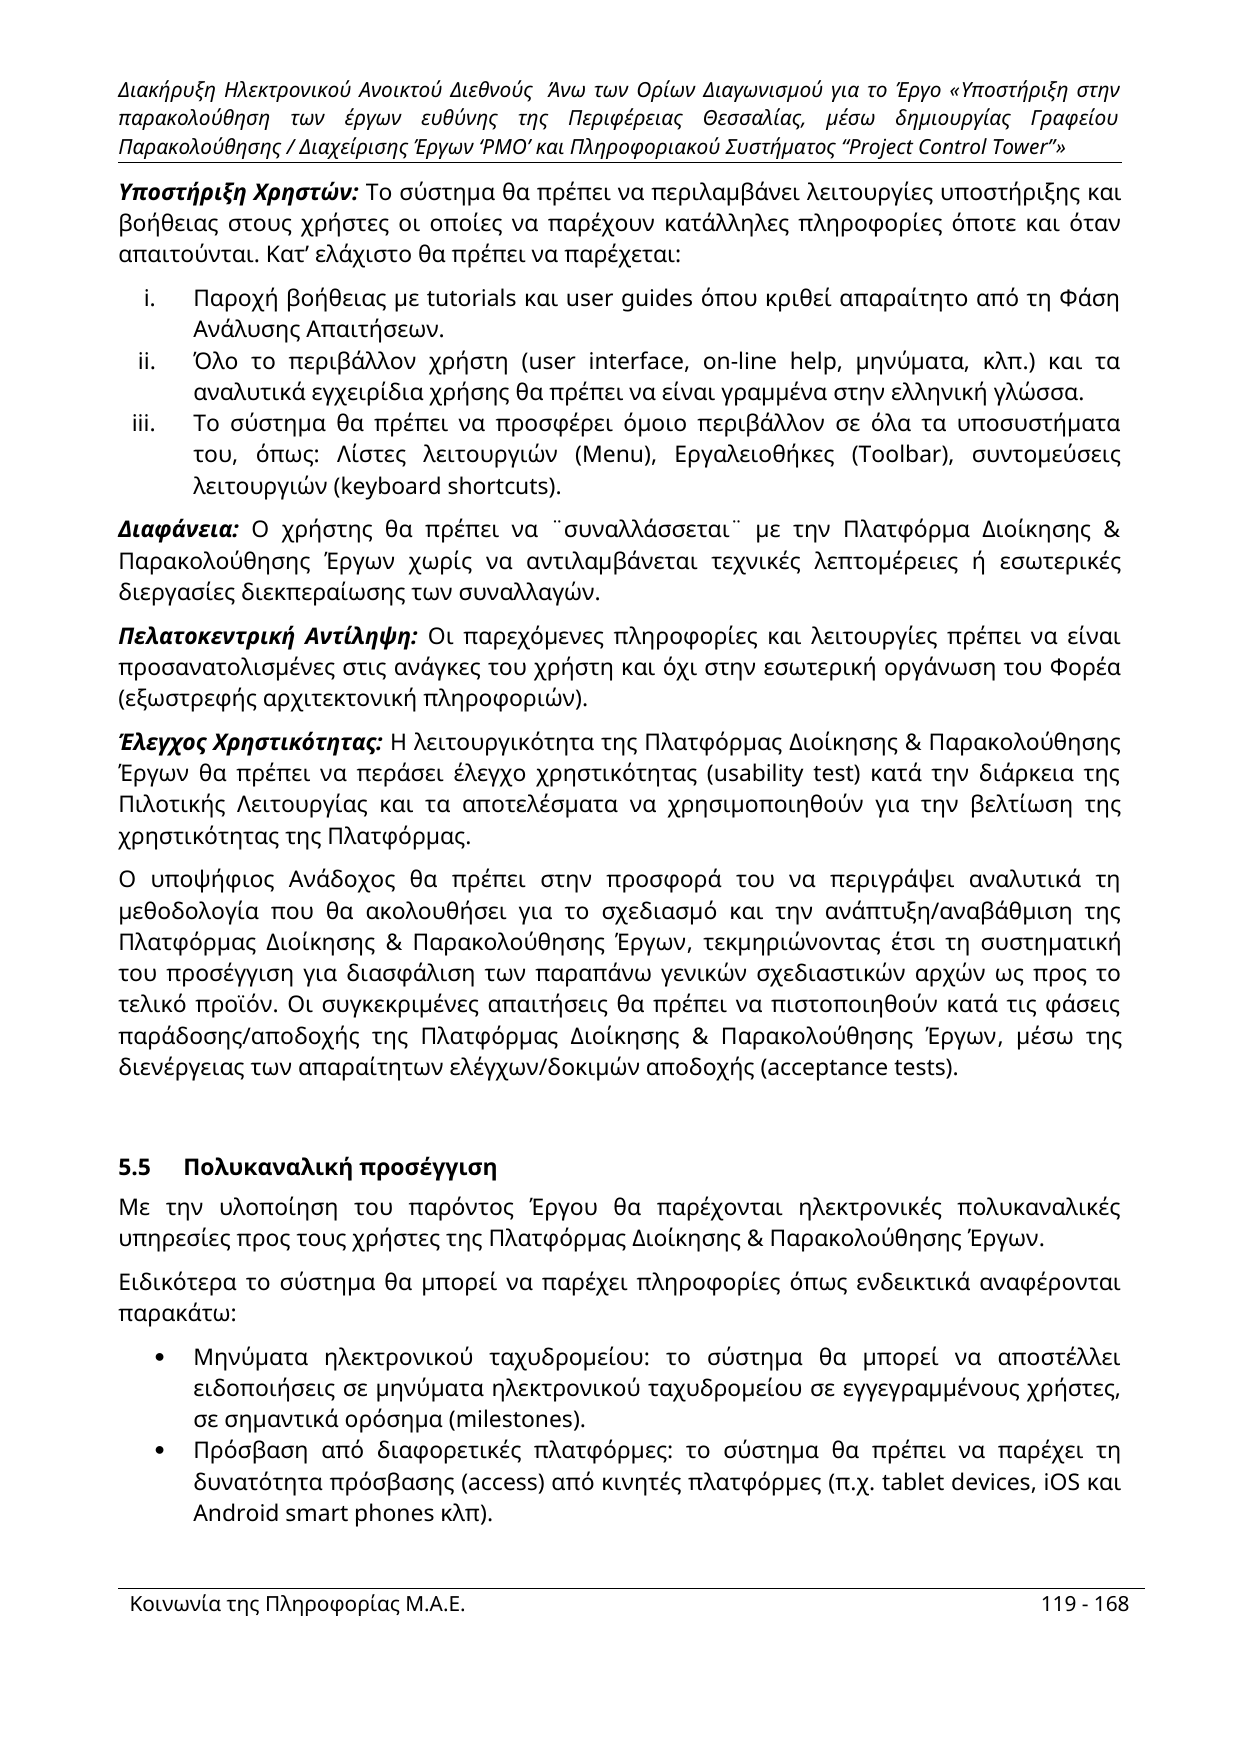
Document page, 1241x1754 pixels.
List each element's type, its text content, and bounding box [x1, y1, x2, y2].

text Με την υλοποίηση του παρόντος Έργου θα παρέχονται ηλεκτρονικές πολυκαναλικές υπηρεσίες προς τους χρήστες της Πλατφόρμας Διοίκησης & Παρακολούθησης Έργων. [118, 1191, 1122, 1253]
text Πελατοκεντρική Αντίληψη: Οι παρεχόμενες πληροφορίες και λειτουργίες πρέπει να είναι προσανατολισμένες στις ανάγκες του χρήστη και όχι στην εσωτερική οργάνωση του Φορέα (εξωστρεφής αρχιτεκτονική πληροφοριών). [118, 620, 1122, 713]
text Μηνύματα ηλεκτρονικού ταχυδρομείου: το σύστημα θα μπορεί να αποστέλλει ειδοποιήσεις σε μηνύματα ηλεκτρονικού ταχυδρομείου σε εγγεγραμμένους χρήστες, σε σημαντικά ορόσημα (milestones). [156, 1341, 1122, 1434]
text Διαφάνεια: Ο χρήστης θα πρέπει να ¨συναλλάσσεται¨ με την Πλατφόρμα Διοίκησης & Παρακολούθησης Έργων χωρίς να αντιλαμβάνεται τεχνικές λεπτομέρειες ή εσωτερικές διεργασίες διεκπεραίωσης των συναλλαγών. [118, 513, 1122, 607]
text Υποστήριξη Χρηστών: Το σύστημα θα πρέπει να περιλαμβάνει λειτουργίες υποστήριξης και βοήθειας στους χρήστες οι οποίες να παρέχουν κατάλληλες πληροφορίες όποτε και όταν απαιτούνται. Κατ’ ελάχιστο θα πρέπει να παρέχεται: [118, 176, 1122, 270]
text Έλεγχος Χρηστικότητας: Η λειτουργικότητα της Πλατφόρμας Διοίκησης & Παρακολούθησης Έργων θα πρέπει να περάσει έλεγχο χρηστικότητας (usability test) κατά την διάρκεια της Πιλοτικής Λειτουργίας και τα αποτελέσματα να χρησιμοποιηθούν για την βελτίωση της χρηστικότητας της Πλατφόρμας. [118, 726, 1122, 851]
text Ο υποψήφιος Ανάδοχος θα πρέπει στην προσφορά του να περιγράψει αναλυτικά τη μεθοδολογία που θα ακολουθήσει για το σχεδιασμό και την ανάπτυξη/αναβάθμιση της Πλατφόρμας Διοίκησης & Παρακολούθησης Έργων, τεκμηριώνοντας έτσι τη συστηματική του προσέγγιση για διασφάλιση των παραπάνω γενικών σχεδιαστικών αρχών ως προς το τελικό προϊόν. Οι συγκεκριμένες απαιτήσεις θα πρέπει να πιστοποιηθούν κατά τις φάσεις παράδοσης/αποδοχής της Πλατφόρμας Διοίκησης & Παρακολούθησης Έργων, μέσω της διενέργειας των απαραίτητων ελέγχων/δοκιμών αποδοχής (acceptance tests). [118, 863, 1122, 1082]
list Όλο το περιβάλλον χρήστη (user interface, on-line help, μηνύματα, κλπ.) και τα αναλυτικά εγχειρίδια χρήσης θα πρέπει να είναι γραμμένα στην ελληνική γλώσσα. [156, 345, 1122, 407]
text Πρόσβαση από διαφορετικές πλατφόρμες: το σύστημα θα πρέπει να παρέχει τη δυνατότητα πρόσβασης (access) από κινητές πλατφόρμες (π.χ. tablet devices, iOS και Android smart phones κλπ). [156, 1434, 1122, 1528]
text Ειδικότερα το σύστημα θα μπορεί να παρέχει πληροφορίες όπως ενδεικτικά αναφέρονται παρακάτω: [118, 1266, 1122, 1328]
list Παροχή βοήθειας με tutorials και user guides όπου κριθεί απαραίτητο από τη Φάση Ανάλυσης Απαιτήσεων. [156, 282, 1122, 345]
text Πολυκαναλική προσέγγιση [118, 1151, 1122, 1182]
list Το σύστημα θα πρέπει να προσφέρει όμοιο περιβάλλον σε όλα τα υποσυστήματα του, όπως: Λίστες λειτουργιών (Menu), Εργαλειοθήκες (Toolbar), συντομεύσεις λειτουργιών (keyboard shortcuts). [156, 407, 1122, 501]
